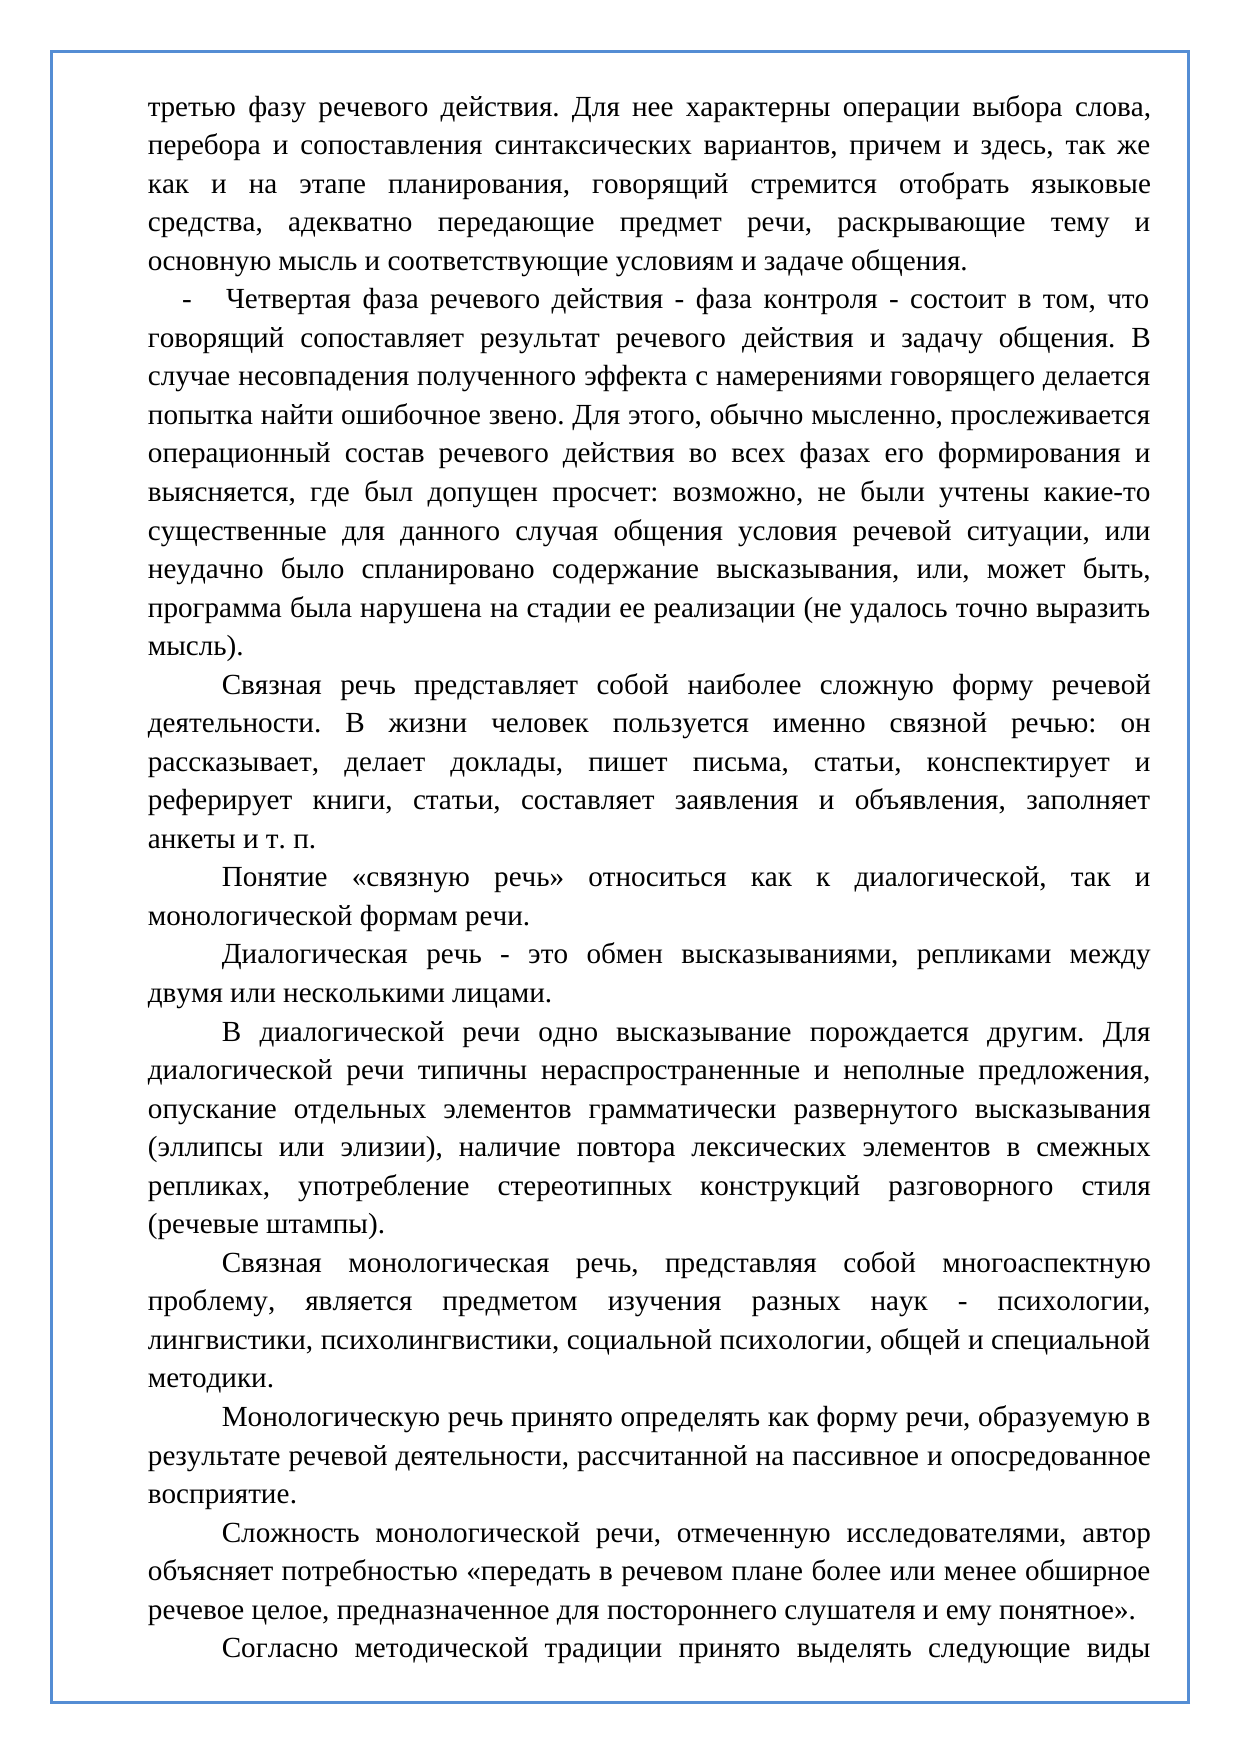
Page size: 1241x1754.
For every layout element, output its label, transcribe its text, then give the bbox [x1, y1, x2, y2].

text Диалогическая речь - это обмен высказываниями, репликами между двумя или несколькими лицами. [148, 937, 1152, 1009]
text Понятие «связную речь» относиться как к диалогической, так и монологической формам речи. [148, 859, 1152, 932]
text - Четвертая фаза речевого действия - фаза контроля - состоит в том, что говорящий сопоставляет результат речевого действия и задачу общения. В случае несовпадения полученного эффекта с намерениями говорящего делается попытка найти ошибочное звено. Для этого, обычно мысленно, прослеживается операционный состав речевого действия во всех фазах его формирования и выясняется, где был допущен просчет: возможно, не были учтены какие-то существенные для данного случая общения условия речевой ситуации, или неудачно было спланировано содержание высказывания, или, может быть, программа была нарушена на стадии ее реализации (не удалось точно выразить мысль). [148, 281, 1152, 662]
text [148, 89, 1152, 276]
text Связная монологическая речь, представляя собой многоаспектную проблему, является предметом изучения разных наук - психологии, лингвистики, психолингвистики, социальной психологии, общей и специальной методики. [148, 1245, 1152, 1394]
text В диалогической речи одно высказывание порождается другим. Для диалогической речи типичны нераспространенные и неполные предложения, опускание отдельных элементов грамматически развернутого высказывания (эллипсы или элизии), наличие повтора лексических элементов в смежных репликах, употребление стереотипных конструкций разговорного стиля (речевые штампы). [148, 1014, 1152, 1240]
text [148, 1630, 1152, 1664]
text Монологическую речь принято определять как форму речи, образуемую в результате речевой деятельности, рассчитанной на пассивное и опосредованное восприятие. [148, 1399, 1152, 1510]
text Связная речь представляет собой наиболее сложную форму речевой деятельности. В жизни человек пользуется именно связной речью: он рассказывает, делает доклады, пишет письма, статьи, конспектирует и реферирует книги, статьи, составляет заявления и объявления, заполняет анкеты и т. п. [148, 667, 1152, 854]
text Сложность монологической речи, отмеченную исследователями, автор объясняет потребностью «передать в речевом плане более или менее обширное речевое целое, предназначенное для постороннего слушателя и ему понятное». [148, 1515, 1152, 1625]
